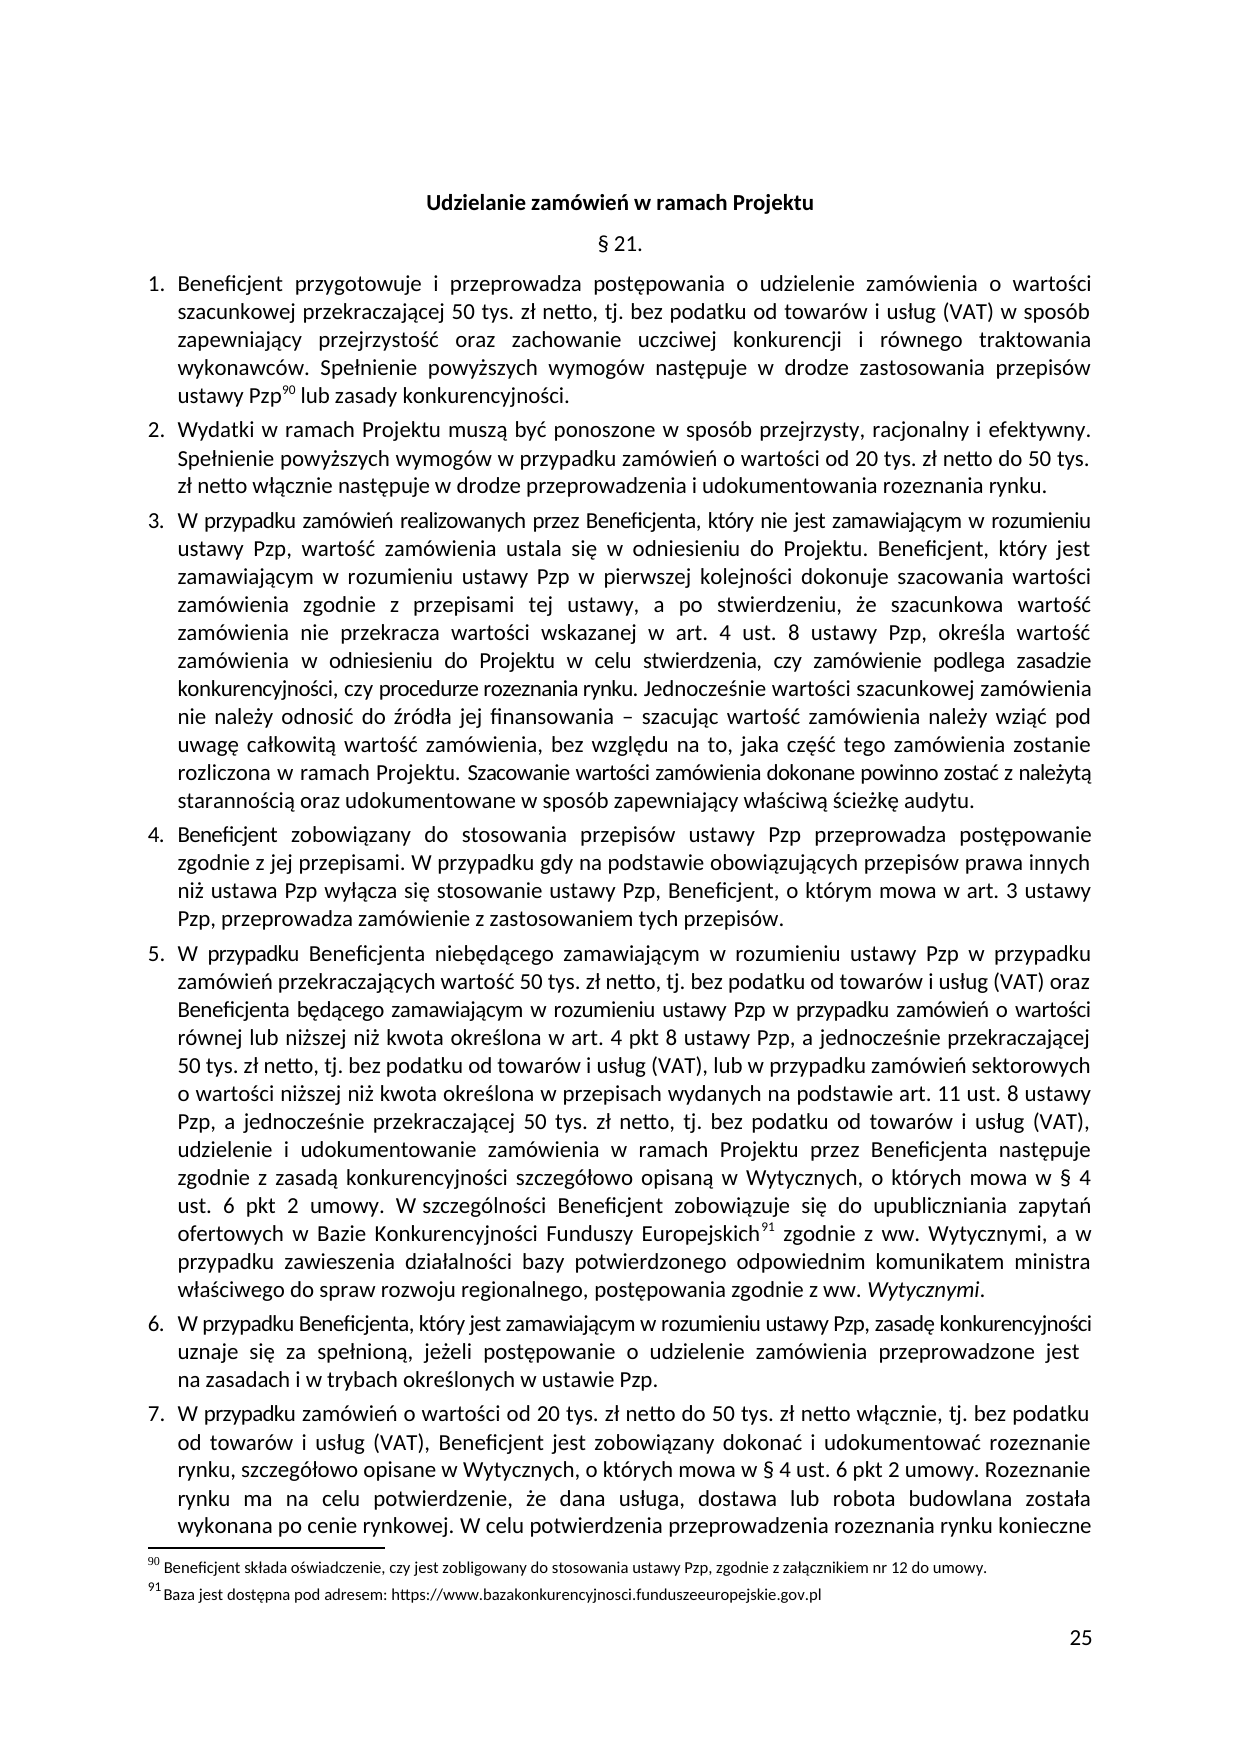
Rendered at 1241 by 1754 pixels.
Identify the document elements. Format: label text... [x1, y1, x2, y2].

list W przypadku Beneficjenta niebędącego zamawiającym w rozumieniu ustawy Pzp w przypadku zamówień przekraczających wartość 50 tys. zł netto, tj. bez podatku od towarów i usług (VAT) oraz Beneficjenta będącego zamawiającym w rozumieniu ustawy Pzp w przypadku zamówień o wartości równej lub niższej niż kwota określona w art. 4 pkt 8 ustawy Pzp, a jednocześnie przekraczającej 50 tys. zł netto, tj. bez podatku od towarów i usług (VAT), lub w przypadku zamówień sektorowych o wartości niższej niż kwota określona w przepisach wydanych na podstawie art. 11 ust. 8 ustawy Pzp, a jednocześnie przekraczającej 50 tys. zł netto, tj. bez podatku od towarów i usług (VAT), udzielenie i udokumentowanie zamówienia w ramach Projektu przez Beneficjenta następuje zgodnie z zasadą konkurencyjności szczegółowo opisaną w Wytycznych, o których mowa w § 4 ust. 6 pkt 2 umowy. W szczególności Beneficjent zobowiązuje się do upubliczniania zapytań ofertowych w Bazie Konkurencyjności Funduszy Europejskich zgodnie z ww. Wytycznymi, a w przypadku zawieszenia działalności bazy potwierdzonego odpowiednim komunikatem ministra właściwego do spraw rozwoju regionalnego, postępowania zgodnie z ww. Wytycznymi. [148, 939, 1092, 1303]
list Beneficjent przygotowuje i przeprowadza postępowania o udzielenie zamówienia o wartości szacunkowej przekraczającej 50 tys. zł netto, tj. bez podatku od towarów i usług (VAT) w sposób zapewniający przejrzystość oraz zachowanie uczciwej konkurencji i równego traktowania wykonawców. Spełnienie powyższych wymogów następuje w drodze zastosowania przepisów ustawy Pzp lub zasady konkurencyjności. [148, 269, 1092, 409]
list Beneficjent zobowiązany do stosowania przepisów ustawy Pzp przeprowadza postępowanie zgodnie z jej przepisami. W przypadku gdy na podstawie obowiązujących przepisów prawa innych niż ustawa Pzp wyłącza się stosowanie ustawy Pzp, Beneficjent, o którym mowa w art. 3 ustawy Pzp, przeprowadza zamówienie z zastosowaniem tych przepisów. [148, 820, 1092, 932]
list W przypadku zamówień realizowanych przez Beneficjenta, który nie jest zamawiającym w rozumieniu ustawy Pzp, wartość zamówienia ustala się w odniesieniu do Projektu. Beneficjent, który jest zamawiającym w rozumieniu ustawy Pzp w pierwszej kolejności dokonuje szacowania wartości zamówienia zgodnie z przepisami tej ustawy, a po stwierdzeniu, że szacunkowa wartość zamówienia nie przekracza wartości wskazanej w art. 4 ust. 8 ustawy Pzp, określa wartość zamówienia w odniesieniu do Projektu w celu stwierdzenia, czy zamówienie podlega zasadzie konkurencyjności, czy procedurze rozeznania rynku. Jednocześnie wartości szacunkowej zamówienia nie należy odnosić do źródła jej finansowania – szacując wartość zamówienia należy wziąć pod uwagę całkowitą wartość zamówienia, bez względu na to, jaka część tego zamówienia zostanie rozliczona w ramach Projektu. Szacowanie wartości zamówienia dokonane powinno zostać z należytą starannością oraz udokumentowane w sposób zapewniający właściwą ścieżkę audytu. [148, 506, 1092, 814]
text § 21. [148, 229, 1092, 257]
list Wydatki w ramach Projektu muszą być ponoszone w sposób przejrzysty, racjonalny i efektywny. Spełnienie powyższych wymogów w przypadku zamówień o wartości od 20 tys. zł netto do 50 tys. zł netto włącznie następuje w drodze przeprowadzenia i udokumentowania rozeznania rynku. [148, 416, 1092, 500]
text Udzielanie zamówień w ramach Projektu [148, 188, 1092, 216]
list W przypadku Beneficjenta, który jest zamawiającym w rozumieniu ustawy Pzp, zasadę konkurencyjności uznaje się za spełnioną, jeżeli postępowanie o udzielenie zamówienia przeprowadzone jest na zasadach i w trybach określonych w ustawie Pzp. [148, 1309, 1092, 1393]
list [148, 1399, 1092, 1540]
